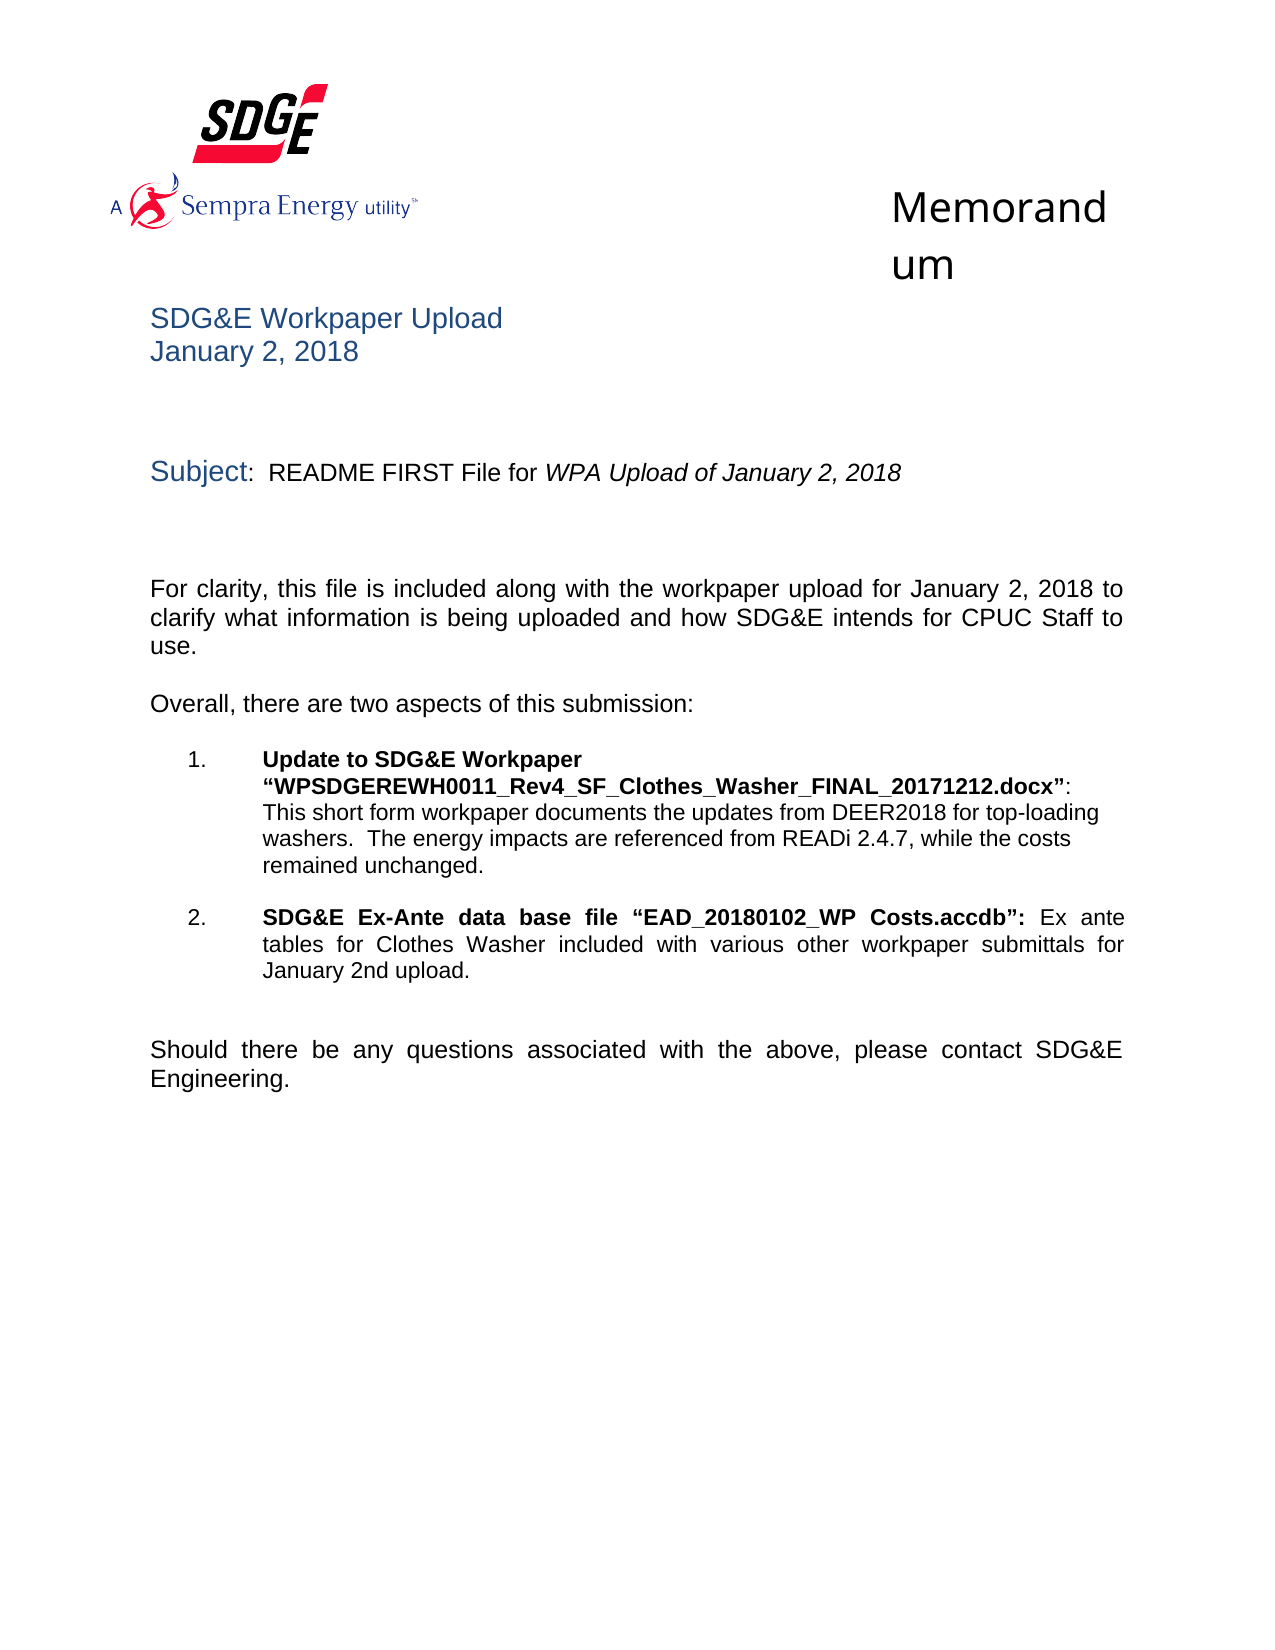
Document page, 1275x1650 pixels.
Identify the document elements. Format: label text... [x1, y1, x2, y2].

text SDG&E Workpaper Upload [150, 301, 1125, 334]
list Update to SDG&E Workpaper “WPSDGEREWH0011_Rev4_SF_Clothes_Washer_FINAL_20171212.docx”: This short form workpaper documents the updates from DEER2018 for top-loading washers. The energy impacts are referenced from READi 2.4.7, while the costs remained unchanged. [187, 746, 1125, 878]
text Should there be any questions associated with the above, please contact SDG&E Engineering. [150, 1035, 1125, 1092]
picture [110, 84, 418, 229]
text Subject: README FIRST File for WPA Upload of January 2, 2018 [150, 454, 1125, 487]
text For clarity, this file is included along with the workpaper upload for January 2, 2018 to clarify what information is being uploaded and how SDG&E intends for CPUC Staff to use. [150, 574, 1125, 660]
text January 2, 2018 [150, 334, 1125, 368]
list SDG&E Ex-Ante data base file “EAD_20180102_WP Costs.accdb”: Ex ante tables for Clothes Washer included with various other workpaper submittals for January 2nd upload. [187, 904, 1125, 983]
text Overall, there are two aspects of this submission: [150, 689, 1125, 717]
